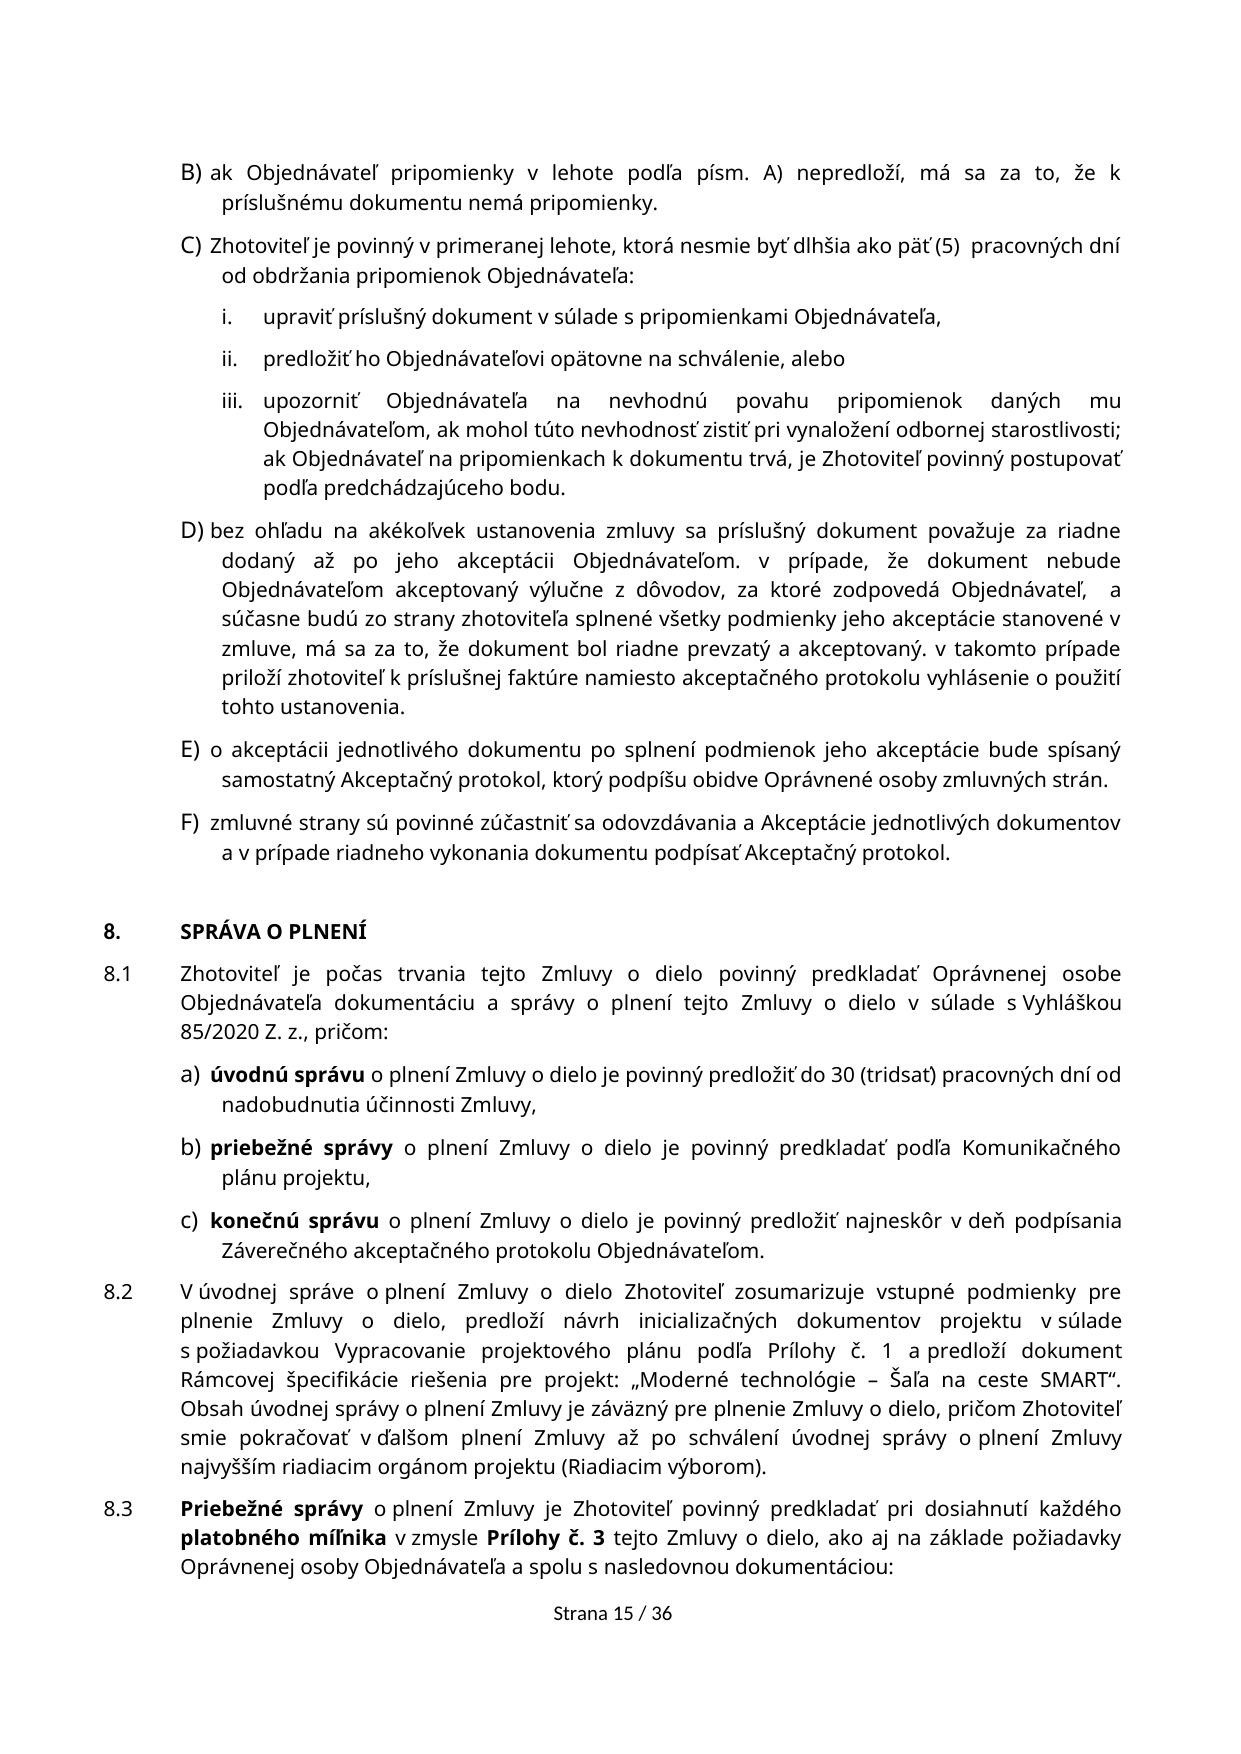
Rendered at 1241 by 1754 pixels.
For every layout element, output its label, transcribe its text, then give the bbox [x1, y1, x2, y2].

text V úvodnej správe o plnení Zmluvy o dielo Zhotoviteľ zosumarizuje vstupné podmienky pre plnenie Zmluvy o dielo, predloží návrh inicializačných dokumentov projektu v súlade s požiadavkou Vypracovanie projektového plánu podľa Prílohy č. 1 a predloží dokument Rámcovej špecifikácie riešenia pre projekt: „Moderné technológie – Šaľa na ceste SMART“. Obsah úvodnej správy o plnení Zmluvy je záväzný pre plnenie Zmluvy o dielo, pričom Zhotoviteľ smie pokračovať v ďalšom plnení Zmluvy až po schválení úvodnej správy o plnení Zmluvy najvyšším riadiacim orgánom projektu (Riadiacim výborom). [103, 1277, 1122, 1481]
list ak Objednávateľ pripomienky v lehote podľa písm. A) nepredloží, má sa za to, že k príslušnému dokumentu nemá pripomienky. [180, 156, 1122, 216]
list predložiť ho Objednávateľovi opätovne na schválenie, alebo [221, 343, 1122, 373]
list priebežné správy o plnení Zmluvy o dielo je povinný predkladať podľa Komunikačného plánu projektu, [180, 1131, 1122, 1191]
list úvodnú správu o plnení Zmluvy o dielo je povinný predložiť do 30 (tridsať) pracovných dní od nadobudnutia účinnosti Zmluvy, [180, 1058, 1122, 1118]
list upozorniť Objednávateľa na nevhodnú povahu pripomienok daných mu Objednávateľom, ak mohol túto nevhodnosť zistiť pri vynaložení odbornej starostlivosti; ak Objednávateľ na pripomienkach k dokumentu trvá, je Zhotoviteľ povinný postupovať podľa predchádzajúceho bodu. [221, 385, 1122, 502]
list o akceptácii jednotlivého dokumentu po splnení podmienok jeho akceptácie bude spísaný samostatný Akceptačný protokol, ktorý podpíšu obidve Oprávnené osoby zmluvných strán. [180, 733, 1122, 793]
list Zhotoviteľ je povinný v primeranej lehote, ktorá nesmie byť dlhšia ako päť (5) pracovných dní od obdržania pripomienok Objednávateľa: [180, 229, 1122, 289]
list zmluvné strany sú povinné zúčastniť sa odovzdávania a Akceptácie jednotlivých dokumentov a v prípade riadneho vykonania dokumentu podpísať Akceptačný protokol. [180, 806, 1122, 866]
text Priebežné správy o plnení Zmluvy je Zhotoviteľ povinný predkladať pri dosiahnutí každého platobného míľnika v zmysle Prílohy č. 3 tejto Zmluvy o dielo, ako aj na základe požiadavky Oprávnenej osoby Objednávateľa a spolu s nasledovnou dokumentáciou: [103, 1493, 1122, 1581]
list konečnú správu o plnení Zmluvy o dielo je povinný predložiť najneskôr v deň podpísania Záverečného akceptačného protokolu Objednávateľom. [180, 1204, 1122, 1264]
list bez ohľadu na akékoľvek ustanovenia zmluvy sa príslušný dokument považuje za riadne dodaný až po jeho akceptácii Objednávateľom. v prípade, že dokument nebude Objednávateľom akceptovaný výlučne z dôvodov, za ktoré zodpovedá Objednávateľ, a súčasne budú zo strany zhotoviteľa splnené všetky podmienky jeho akceptácie stanovené v zmluve, má sa za to, že dokument bol riadne prevzatý a akceptovaný. v takomto prípade priloží zhotoviteľ k príslušnej faktúre namiesto akceptačného protokolu vyhlásenie o použití tohto ustanovenia. [180, 514, 1122, 721]
text Zhotoviteľ je počas trvania tejto Zmluvy o dielo povinný predkladať Oprávnenej osobe Objednávateľa dokumentáciu a správy o plnení tejto Zmluvy o dielo v súlade s Vyhláškou 85/2020 Z. z., pričom: [103, 958, 1122, 1046]
text SPRÁVA O PLNENÍ [103, 916, 1122, 946]
list upraviť príslušný dokument v súlade s pripomienkami Objednávateľa, [221, 302, 1122, 331]
